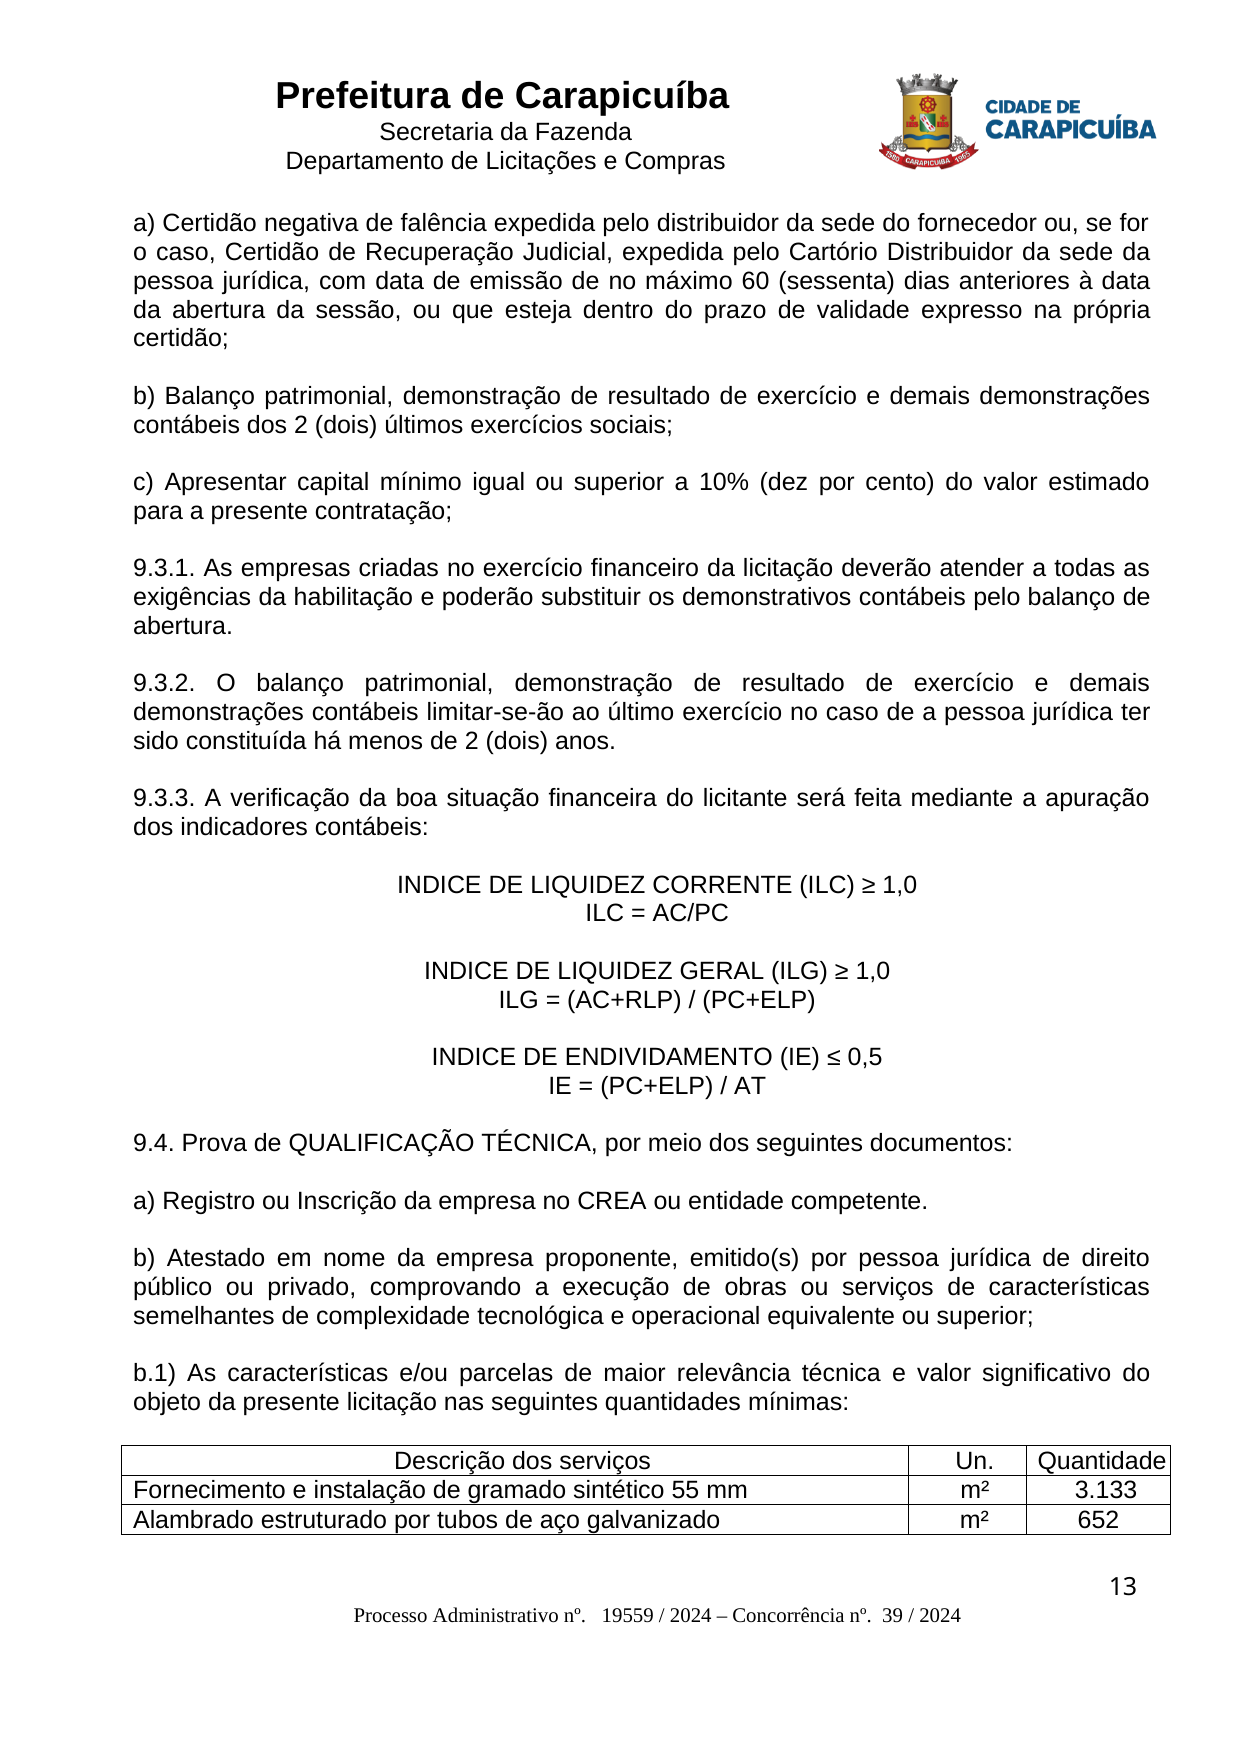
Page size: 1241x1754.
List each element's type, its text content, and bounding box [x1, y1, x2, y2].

picture [877, 65, 1159, 172]
text a) Registro ou Inscrição da empresa no CREA ou entidade competente. [133, 1186, 1152, 1215]
text 9.3.3. A verificação da boa situação financeira do licitante será feita mediante a apuração dos indicadores contábeis: [133, 783, 1152, 841]
table_cell m² [909, 1476, 1026, 1504]
text 9.3.2. O balanço patrimonial, demonstração de resultado de exercício e demais demonstrações contábeis limitar-se-ão ao último exercício no caso de a pessoa jurídica ter sido constituída há menos de 2 (dois) anos. [133, 668, 1152, 755]
text INDICE DE LIQUIDEZ GERAL (ILG) ≥ 1,0 [177, 956, 1137, 985]
text INDICE DE LIQUIDEZ CORRENTE (ILC) ≥ 1,0 [177, 870, 1137, 898]
text b) Balanço patrimonial, demonstração de resultado de exercício e demais demonstrações contábeis dos 2 (dois) últimos exercícios sociais; [133, 381, 1152, 438]
table_cell m² [909, 1505, 1026, 1534]
table_header Descrição dos serviços [122, 1446, 908, 1474]
text c) Apresentar capital mínimo igual ou superior a 10% (dez por cento) do valor estimado para a presente contratação; [133, 467, 1152, 525]
text b.1) As características e/ou parcelas de maior relevância técnica e valor significativo do objeto da presente licitação nas seguintes quantidades mínimas: [133, 1358, 1152, 1416]
text a) Certidão negativa de falência expedida pelo distribuidor da sede do fornecedor ou, se for o caso, Certidão de Recuperação Judicial, expedida pelo Cartório Distribuidor da sede da pessoa jurídica, com data de emissão de no máximo 60 (sessenta) dias anteriores à data da abertura da sessão, ou que esteja dentro do prazo de validade expresso na própria certidão; [133, 208, 1152, 352]
text 9.4. Prova de QUALIFICAÇÃO TÉCNICA, por meio dos seguintes documentos: [133, 1128, 1152, 1157]
table_cell 652 [1027, 1505, 1170, 1534]
text INDICE DE ENDIVIDAMENTO (IE) ≤ 0,5 [177, 1042, 1137, 1071]
table_cell Fornecimento e instalação de gramado sintético 55 mm [122, 1476, 908, 1504]
text 9.3.1. As empresas criadas no exercício financeiro da licitação deverão atender a todas as exigências da habilitação e poderão substituir os demonstrativos contábeis pelo balanço de abertura. [133, 553, 1152, 640]
table_cell Alambrado estruturado por tubos de aço galvanizado [122, 1505, 908, 1534]
text ILG = (AC+RLP) / (PC+ELP) [177, 985, 1137, 1013]
text b) Atestado em nome da empresa proponente, emitido(s) por pessoa jurídica de direito público ou privado, comprovando a execução de obras ou serviços de características semelhantes de complexidade tecnológica e operacional equivalente ou superior; [133, 1243, 1152, 1330]
text IE = (PC+ELP) / AT [177, 1071, 1137, 1100]
table_cell 3.133 [1027, 1476, 1170, 1504]
text ILC = AC/PC [177, 898, 1137, 927]
table_header Quantidade [1027, 1446, 1170, 1474]
table_header Un. [909, 1446, 1026, 1474]
